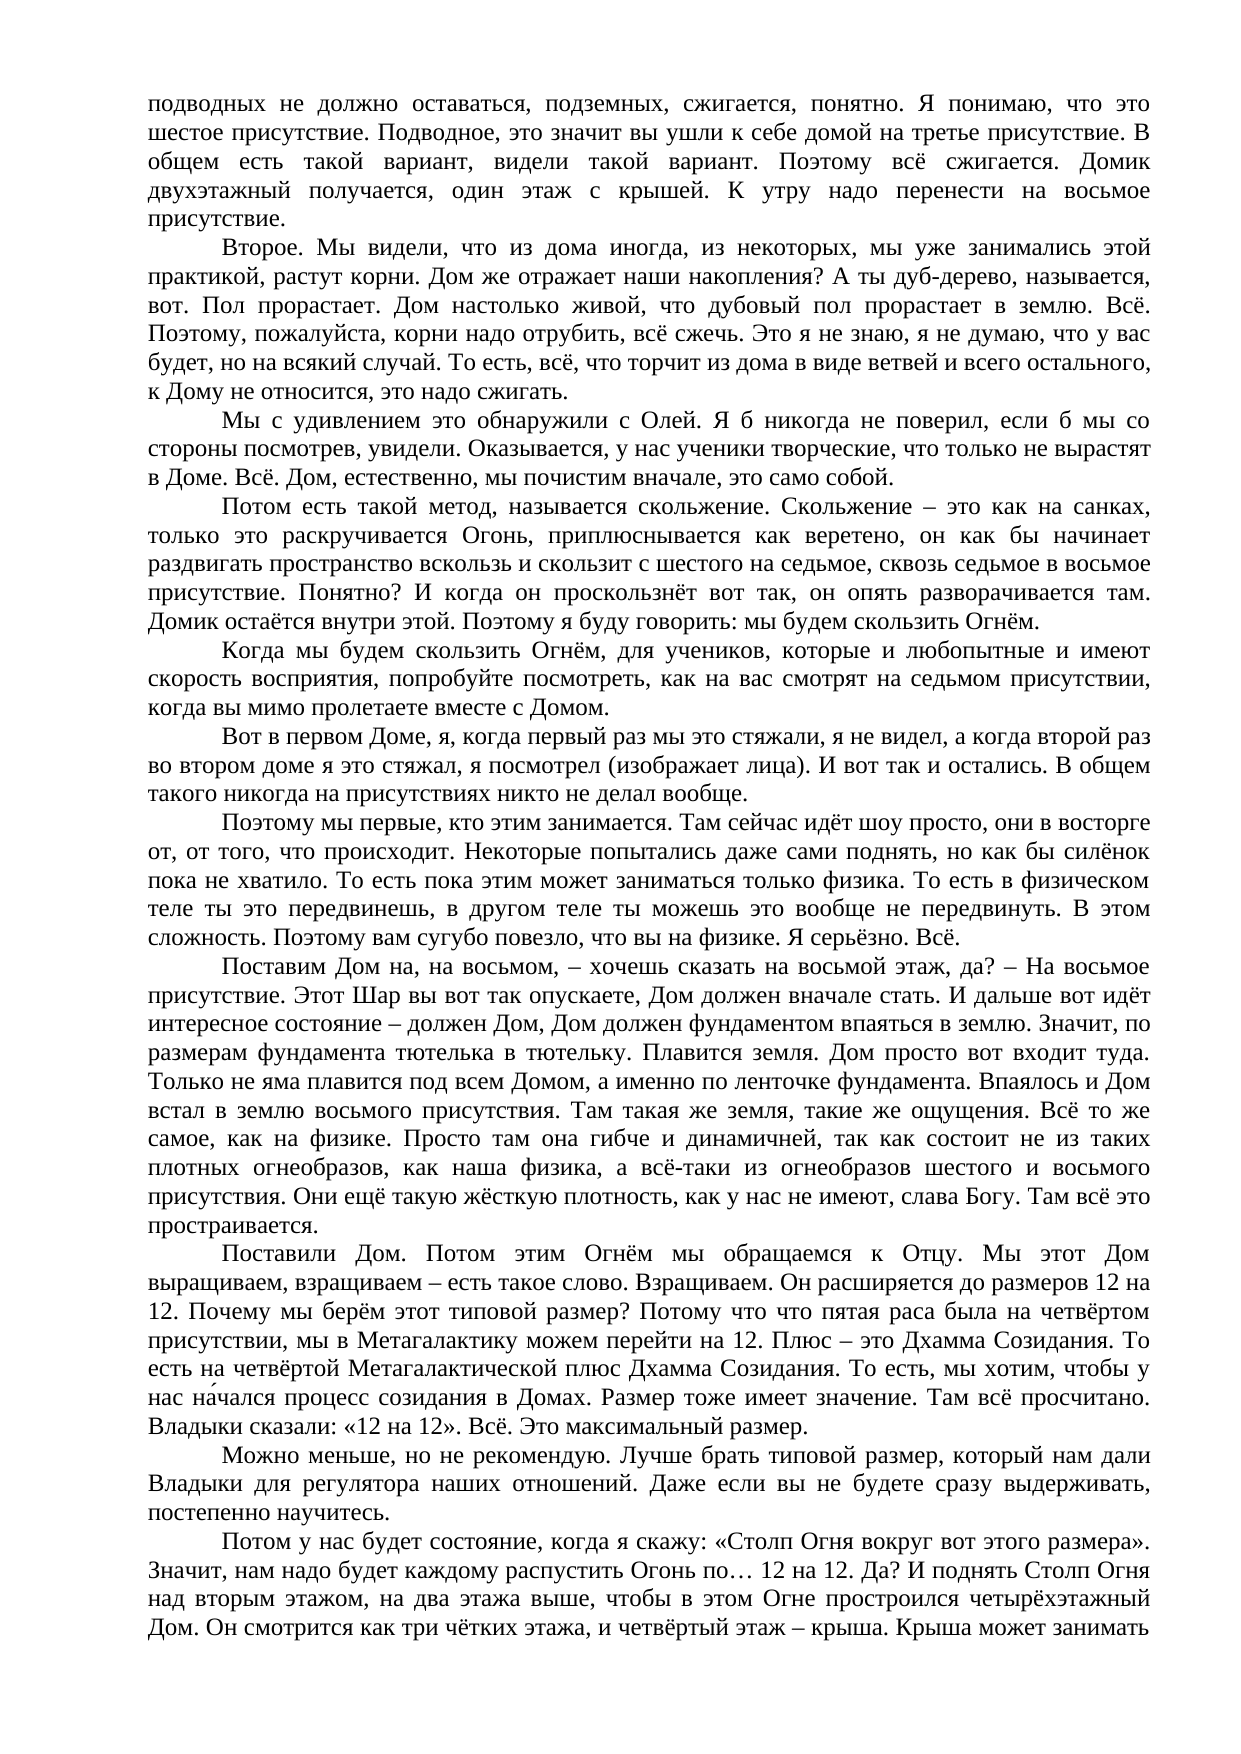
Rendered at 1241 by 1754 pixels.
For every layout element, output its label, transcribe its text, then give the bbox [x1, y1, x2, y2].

text Можно меньше, но не рекомендую. Лучше брать типовой размер, который нам дали Владыки для регулятора наших отношений. Даже если вы не будете сразу выдерживать, постепенно научитесь. [148, 1440, 1152, 1526]
text Поставили Дом. Потом этим Огнём мы обращаемся к Отцу. Мы этот Дом выращиваем, взращиваем – есть такое слово. Взращиваем. Он расширяется до размеров 12 на 12. Почему мы берём этот типовой размер? Потому что что пятая раса была на четвёртом присутствии, мы в Метагалактику можем перейти на 12. Плюс – это Дхамма Созидания. То есть на четвёртой Метагалактической плюс Дхамма Созидания. То есть, мы хотим, чтобы у нас на́чался процесс созидания в Домах. Размер тоже имеет значение. Там всё просчитано. Владыки сказали: «12 на 12». Всё. Это максимальный размер. [148, 1238, 1152, 1440]
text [148, 1526, 1152, 1641]
text Поставим Дом на, на восьмом, – хочешь сказать на восьмой этаж, да? – На восьмое присутствие. Этот Шар вы вот так опускаете, Дом должен вначале стать. И дальше вот идёт интересное состояние – должен Дом, Дом должен фундаментом впаяться в землю. Значит, по размерам фундамента тютелька в тютельку. Плавится земля. Дом просто вот входит туда. Только не яма плавится под всем Домом, а именно по ленточке фундамента. Впаялось и Дом встал в землю восьмого присутствия. Там такая же земля, такие же ощущения. Всё то же самое, как на физике. Просто там она гибче и динамичней, так как состоит не из таких плотных огнеобразов, как наша физика, а всё-таки из огнеобразов шестого и восьмого присутствия. Они ещё такую жёсткую плотность, как у нас не имеют, слава Богу. Там всё это простраивается. [148, 951, 1152, 1238]
text Когда мы будем скользить Огнём, для учеников, которые и любопытные и имеют скорость восприятия, попробуйте посмотреть, как на вас смотрят на седьмом присутствии, когда вы мимо пролетаете вместе с Домом. [148, 635, 1152, 721]
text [148, 88, 1152, 232]
text Вот в первом Доме, я, когда первый раз мы это стяжали, я не видел, а когда второй раз во втором доме я это стяжал, я посмотрел (изображает лица). И вот так и остались. В общем такого никогда на присутствиях никто не делал вообще. [148, 721, 1152, 807]
text Потом есть такой метод, называется скольжение. Скольжение – это как на санках, только это раскручивается Огонь, приплюснывается как веретено, он как бы начинает раздвигать пространство вскользь и скользит с шестого на седьмое, сквозь седьмое в восьмое присутствие. Понятно? И когда он проскользнёт вот так, он опять разворачивается там. Домик остаётся внутри этой. Поэтому я буду говорить: мы будем скользить Огнём. [148, 491, 1152, 635]
text Второе. Мы видели, что из дома иногда, из некоторых, мы уже занимались этой практикой, растут корни. Дом же отражает наши накопления? А ты дуб-дерево, называется, вот. Пол прорастает. Дом настолько живой, что дубовый пол прорастает в землю. Всё. Поэтому, пожалуйста, корни надо отрубить, всё сжечь. Это я не знаю, я не думаю, что у вас будет, но на всякий случай. То есть, всё, что торчит из дома в виде ветвей и всего остального, к Дому не относится, это надо сжигать. [148, 232, 1152, 405]
text Мы с удивлением это обнаружили с Олей. Я б никогда не поверил, если б мы со стороны посмотрев, увидели. Оказывается, у нас ученики творческие, что только не вырастят в Доме. Всё. Дом, естественно, мы почистим вначале, это само собой. [148, 405, 1152, 491]
text Поэтому мы первые, кто этим занимается. Там сейчас идёт шоу просто, они в восторге от, от того, что происходит. Некоторые попытались даже сами поднять, но как бы силёнок пока не хватило. То есть пока этим может заниматься только физика. То есть в физическом теле ты это передвинешь, в другом теле ты можешь это вообще не передвинуть. В этом сложность. Поэтому вам сугубо повезло, что вы на физике. Я серьёзно. Всё. [148, 807, 1152, 951]
